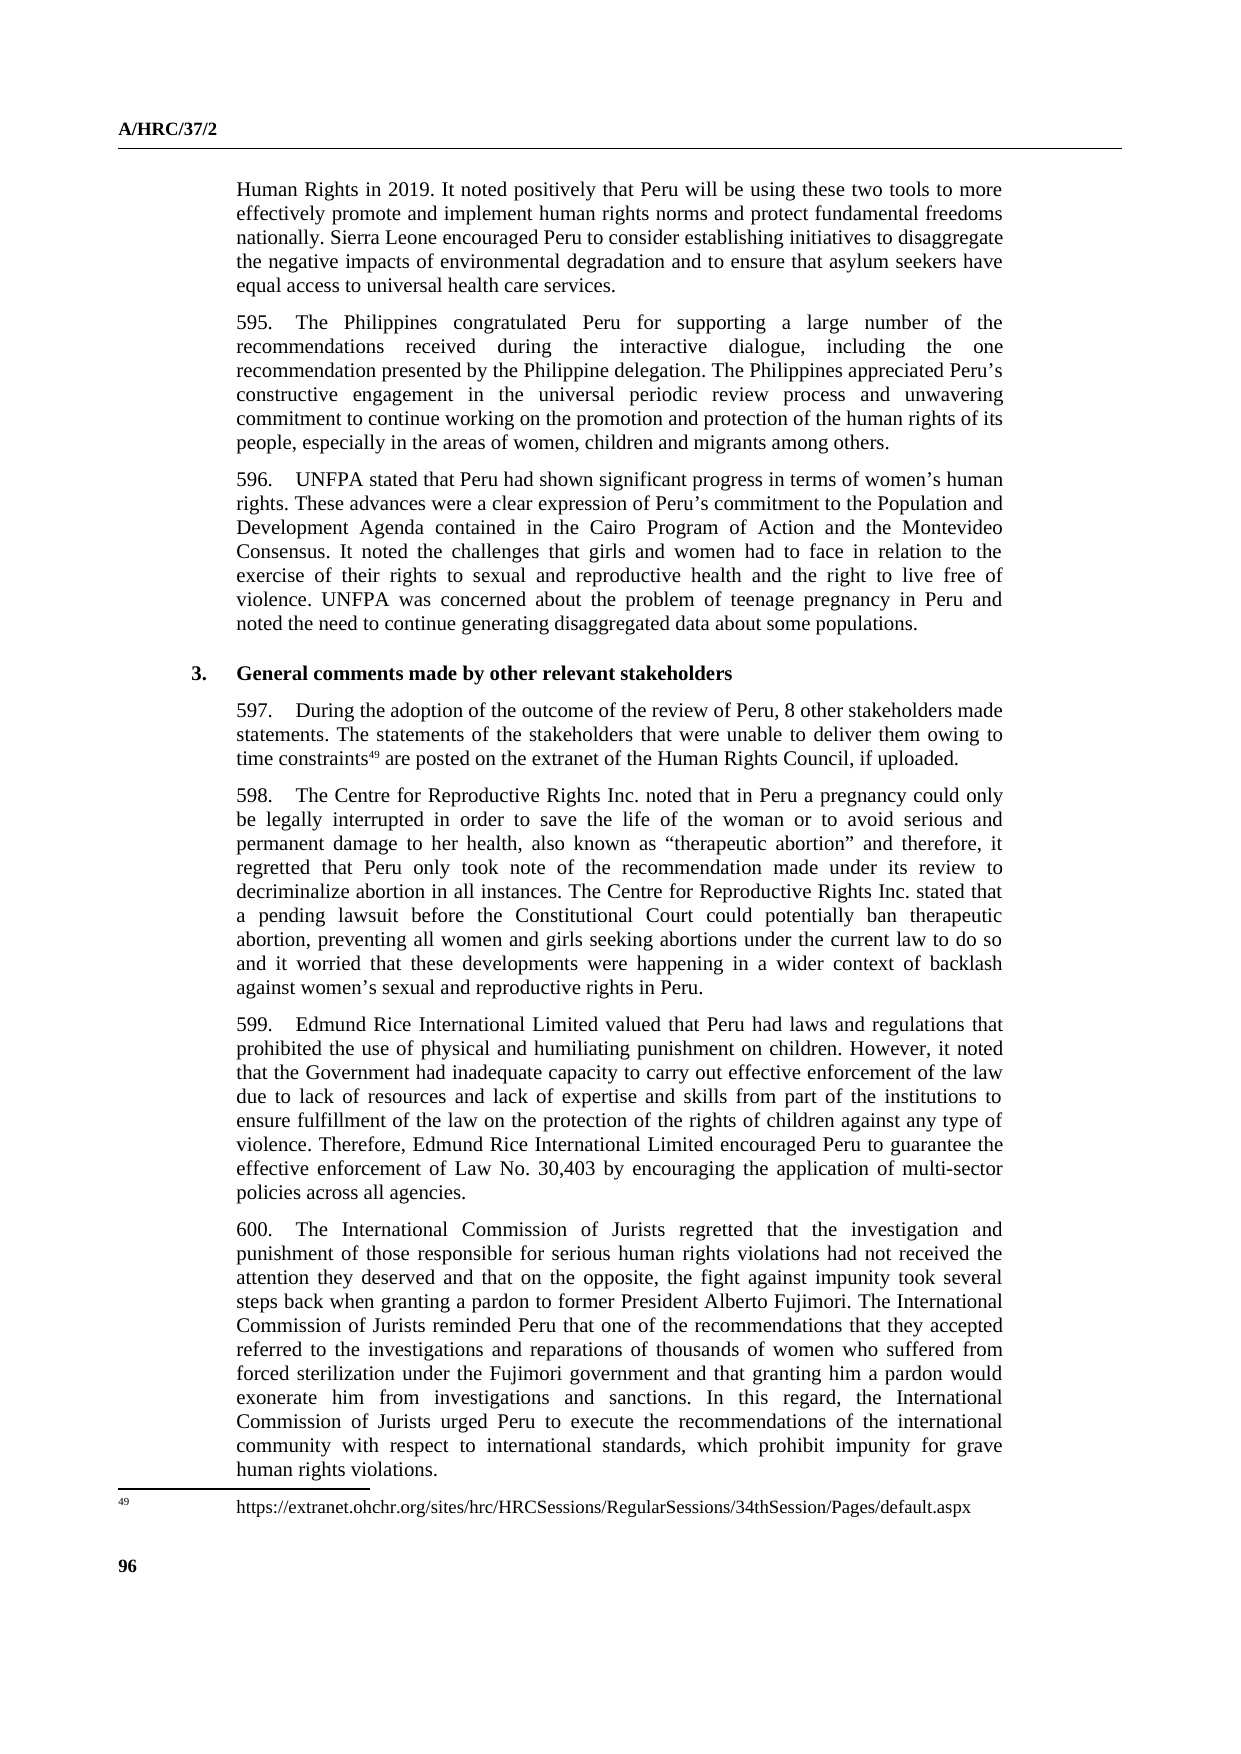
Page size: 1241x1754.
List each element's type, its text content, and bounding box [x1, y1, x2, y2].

text 599. Edmund Rice International Limited valued that Peru had laws and regulations that prohibited the use of physical and humiliating punishment on children. However, it noted that the Government had inadequate capacity to carry out effective enforcement of the law due to lack of resources and lack of expertise and skills from part of the institutions to ensure fulfillment of the law on the protection of the rights of children against any type of violence. Therefore, Edmund Rice International Limited encouraged Peru to guarantee the effective enforcement of Law No. 30,403 by encouraging the application of multi-sector policies across all agencies. [236, 1012, 1004, 1204]
text 600. The International Commission of Jurists regretted that the investigation and punishment of those responsible for serious human rights violations had not received the attention they deserved and that on the opposite, the fight against impunity took several steps back when granting a pardon to former President Alberto Fujimori. The International Commission of Jurists reminded Peru that one of the recommendations that they accepted referred to the investigations and reparations of thousands of women who suffered from forced sterilization under the Fujimori government and that granting him a pardon would exonerate him from investigations and sanctions. In this regard, the International Commission of Jurists urged Peru to execute the recommendations of the international community with respect to international standards, which prohibit impunity for grave human rights violations. [236, 1217, 1004, 1481]
text 598. The Centre for Reproductive Rights Inc. noted that in Peru a pregnancy could only be legally interrupted in order to save the life of the woman or to avoid serious and permanent damage to her health, also known as “therapeutic abortion” and therefore, it regretted that Peru only took note of the recommendation made under its review to decriminalize abortion in all instances. The Centre for Reproductive Rights Inc. stated that a pending lawsuit before the Constitutional Court could potentially ban therapeutic abortion, preventing all women and girls seeking abortions under the current law to do so and it worried that these developments were happening in a wider context of backlash against women’s sexual and reproductive rights in Peru. [236, 782, 1004, 999]
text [236, 177, 1004, 297]
text 596. UNFPA stated that Peru had shown significant progress in terms of women’s human rights. These advances were a clear expression of Peru’s commitment to the Population and Development Agenda contained in the Cairo Program of Action and the Montevideo Consensus. It noted the challenges that girls and women had to face in relation to the exercise of their rights to sexual and reproductive health and the right to live free of violence. UNFPA was concerned about the problem of teenage pregnancy in Peru and noted the need to continue generating disaggregated data about some populations. [236, 467, 1004, 635]
text 595. The Philippines congratulated Peru for supporting a large number of the recommendations received during the interactive dialogue, including the one recommendation presented by the Philippine delegation. The Philippines appreciated Peru’s constructive engagement in the universal periodic review process and unwavering commitment to continue working on the promotion and protection of the human rights of its people, especially in the areas of women, children and migrants among others. [236, 310, 1004, 454]
text 3. General comments made by other relevant stakeholders [118, 660, 1004, 685]
text 597. During the adoption of the outcome of the review of Peru, 8 other stakeholders made statements. The statements of the stakeholders that were unable to deliver them owing to time constraints are posted on the extranet of the Human Rights Council, if uploaded. [236, 698, 1004, 770]
